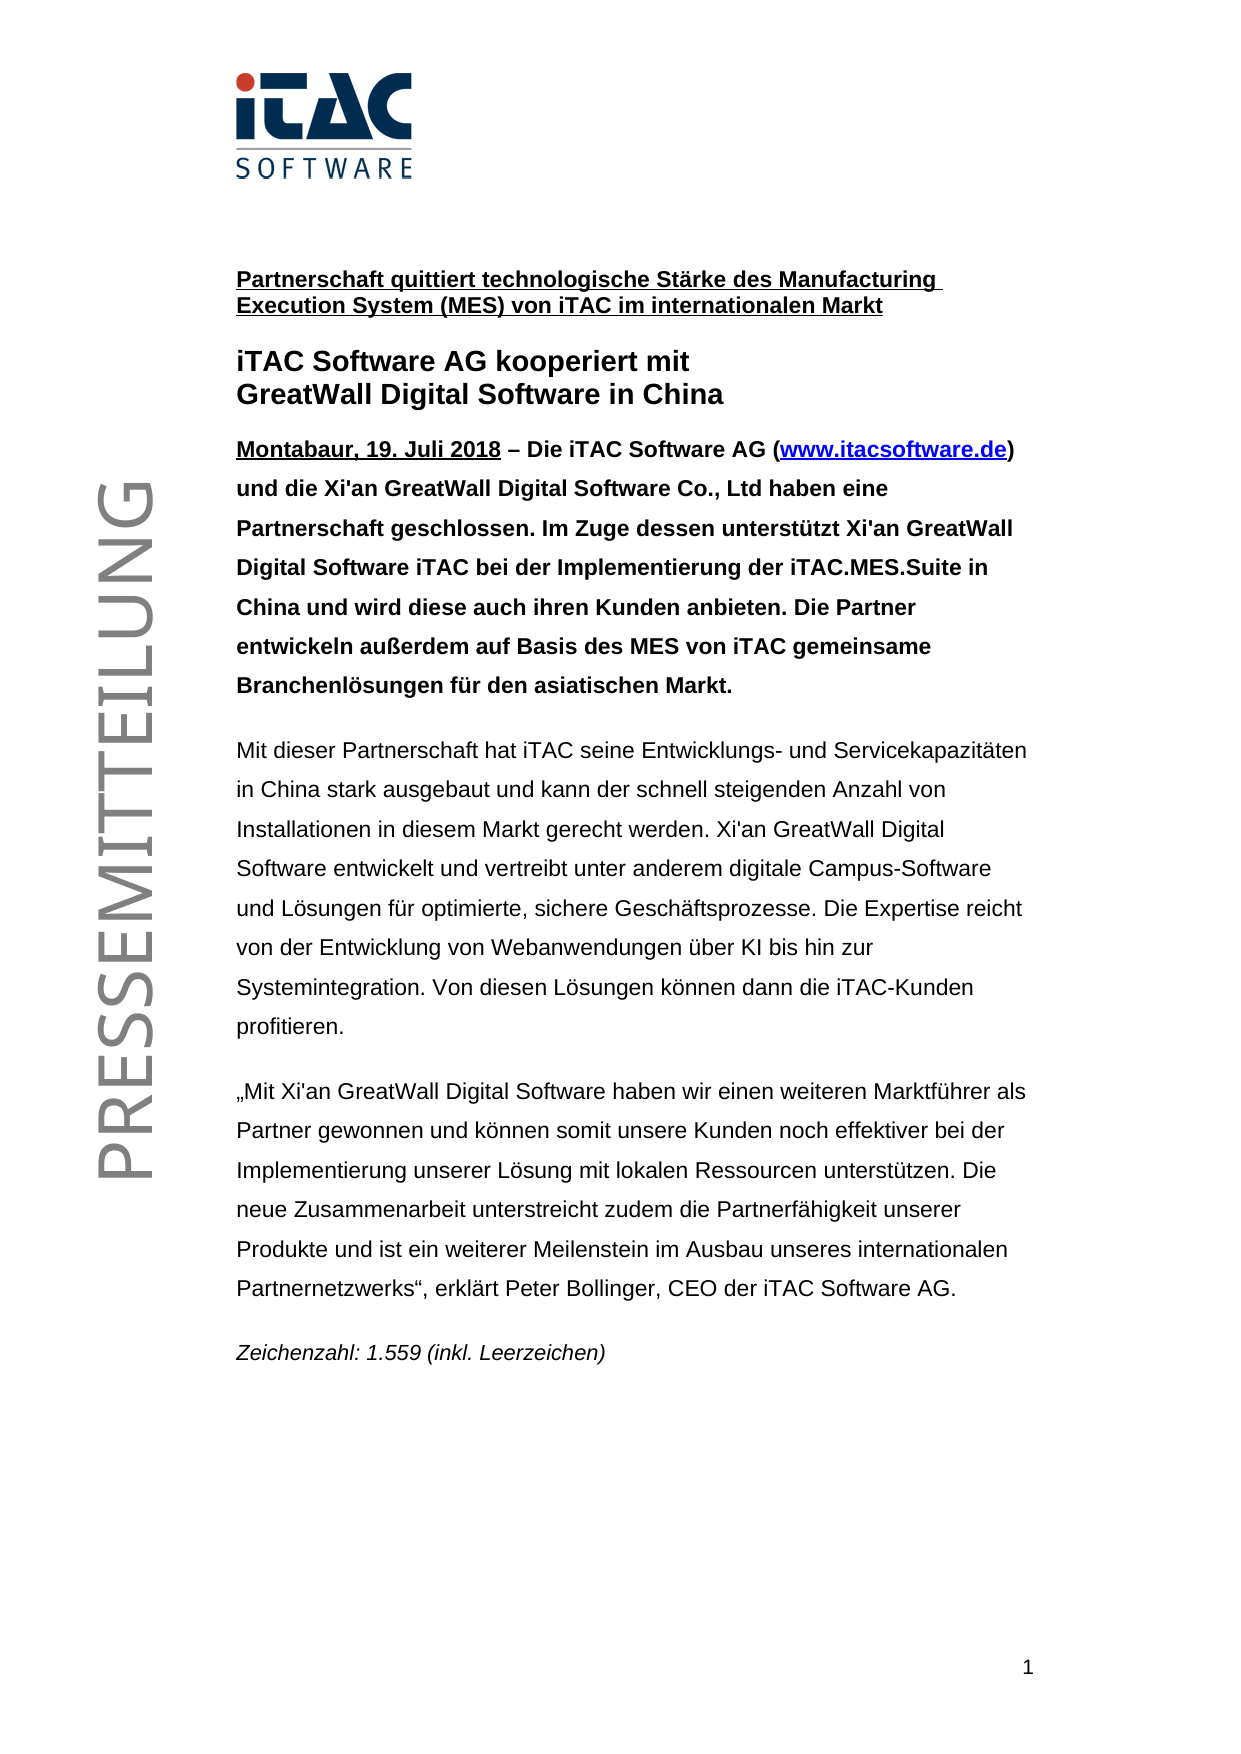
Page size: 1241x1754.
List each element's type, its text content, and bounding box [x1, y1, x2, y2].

subtitle Partnerschaft quittiert technologische Stärke des Manufacturing Execution System (MES) von iTAC im internationalen Markt [236, 266, 1034, 318]
text „Mit Xi'an GreatWall Digital Software haben wir einen weiteren Marktführer als Partner gewonnen und können somit unsere Kunden noch effektiver bei der Implementierung unserer Lösung mit lokalen Ressourcen unterstützen. Die neue Zusammenarbeit unterstreicht zudem die Partnerfähigkeit unserer Produkte und ist ein weiterer Meilenstein im Ausbau unseres internationalen Partnernetzwerks“, erklärt Peter Bollinger, CEO der iTAC Software AG. [236, 1078, 1034, 1302]
text Mit dieser Partnerschaft hat iTAC seine Entwicklungs- und Servicekapazitäten in China stark ausgebaut und kann der schnell steigenden Anzahl von Installationen in diesem Markt gerecht werden. Xi'an GreatWall Digital Software entwickelt und vertreibt unter anderem digitale Campus-Software und Lösungen für optimierte, sichere Geschäftsprozesse. Die Expertise reicht von der Entwicklung von Webanwendungen über KI bis hin zur Systemintegration. Von diesen Lösungen können dann die iTAC-Kunden profitieren. [236, 737, 1034, 1040]
text iTAC Software AG kooperiert mit GreatWall Digital Software in China [236, 343, 1034, 411]
picture [236, 73, 412, 179]
text Zeichenzahl: 1.559 (inkl. Leerzeichen) [236, 1340, 1034, 1365]
text Montabaur, 19. Juli 2018 – Die iTAC Software AG (www.itacsoftware.de) und die Xi'an GreatWall Digital Software Co., Ltd haben eine Partnerschaft geschlossen. Im Zuge dessen unterstützt Xi'an GreatWall Digital Software iTAC bei der Implementierung der iTAC.MES.Suite in China und wird diese auch ihren Kunden anbieten. Die Partner entwickeln außerdem auf Basis des MES von iTAC gemeinsame Branchenlösungen für den asiatischen Markt. [236, 436, 1034, 699]
